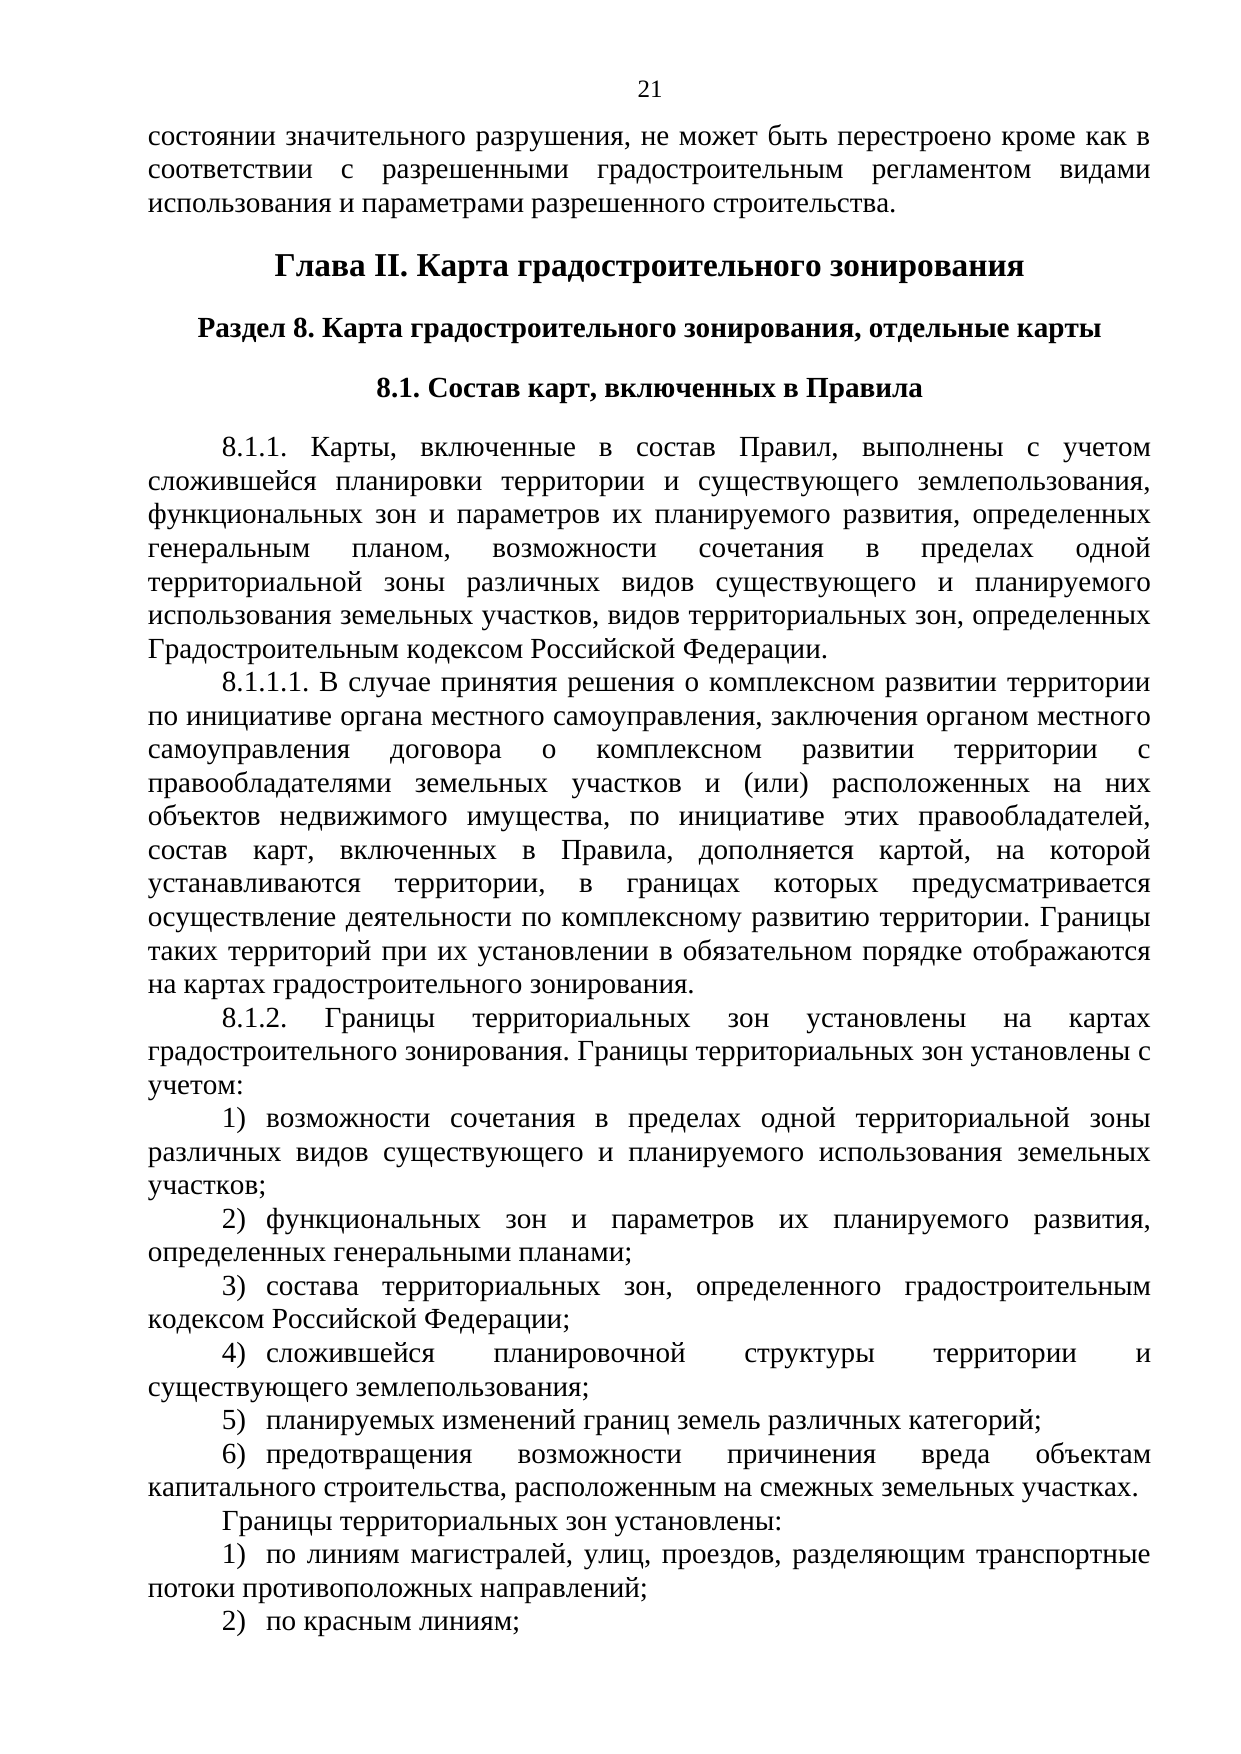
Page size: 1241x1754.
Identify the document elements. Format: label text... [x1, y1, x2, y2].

text Границы территориальных зон установлены: [148, 1503, 1152, 1536]
list по линиям магистралей, улиц, проездов, разделяющим транспортные потоки противоположных направлений; [148, 1536, 1152, 1603]
list возможности сочетания в пределах одной территориальной зоны различных видов существующего и планируемого использования земельных участков; [148, 1100, 1152, 1201]
text 8.1.1. Карты, включенные в состав Правил, выполнены с учетом сложившейся планировки территории и существующего землепользования, функциональных зон и параметров их планируемого развития, определенных генеральным планом, возможности сочетания в пределах одной территориальной зоны различных видов существующего и планируемого использования земельных участков, видов территориальных зон, определенных Градостроительным кодексом Российской Федерации. [148, 429, 1152, 664]
list 8.1.2. Границы территориальных зон установлены на картах градостроительного зонирования. Границы территориальных зон установлены с учетом: [148, 1000, 1152, 1100]
list состава территориальных зон, определенного градостроительным кодексом Российской Федерации; [148, 1268, 1152, 1335]
text 8.1. Состав карт, включенных в Правила [148, 370, 1152, 403]
list по красным линиям; [148, 1603, 1152, 1637]
list функциональных зон и параметров их планируемого развития, определенных генеральными планами; [148, 1201, 1152, 1268]
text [148, 118, 1152, 219]
text Раздел 8. Карта градостроительного зонирования, отдельные карты [148, 310, 1152, 343]
list предотвращения возможности причинения вреда объектам капитального строительства, расположенным на смежных земельных участках. [148, 1436, 1152, 1503]
text Глава II. Карта градостроительного зонирования [148, 245, 1152, 283]
list планируемых изменений границ земель различных категорий; [148, 1402, 1152, 1436]
list сложившейся планировочной структуры территории и существующего землепользования; [148, 1335, 1152, 1402]
list 8.1.1.1. В случае принятия решения о комплексном развитии территории по инициативе органа местного самоуправления, заключения органом местного самоуправления договора о комплексном развитии территории с правообладателями земельных участков и (или) расположенных на них объектов недвижимого имущества, по инициативе этих правообладателей, состав карт, включенных в Правила, дополняется картой, на которой устанавливаются территории, в границах которых предусматривается осуществление деятельности по комплексному развитию территории. Границы таких территорий при их установлении в обязательном порядке отображаются на картах градостроительного зонирования. [148, 664, 1152, 1000]
